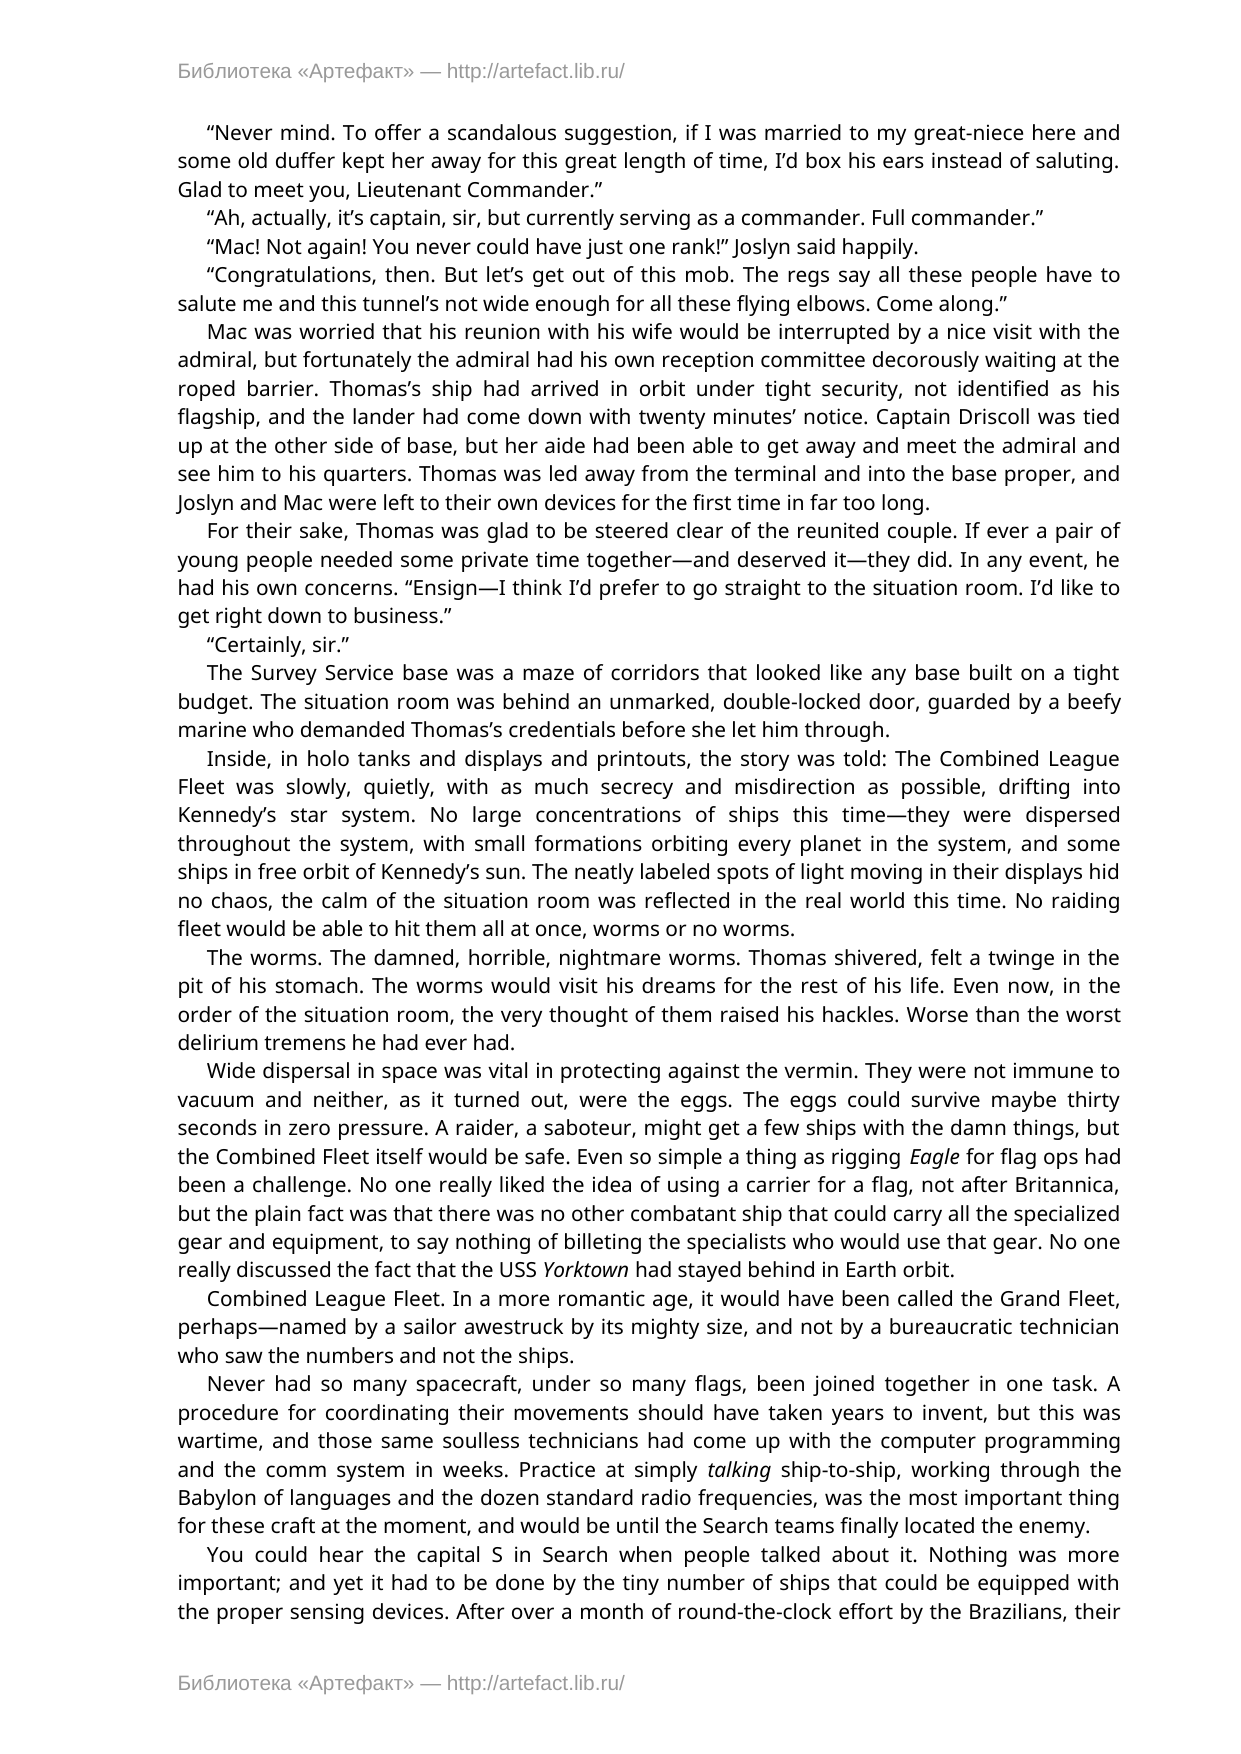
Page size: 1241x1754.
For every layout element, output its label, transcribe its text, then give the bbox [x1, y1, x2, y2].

text Wide dispersal in space was vital in protecting against the vermin. They were not immune to vacuum and neither, as it turned out, were the eggs. The eggs could survive maybe thirty seconds in zero pressure. A raider, a saboteur, might get a few ships with the damn things, but the Combined Fleet itself would be safe. Even so simple a thing as rigging Eagle for flag ops had been a challenge. No one really liked the idea of using a carrier for a flag, not after Britannica, but the plain fact was that there was no other combatant ship that could carry all the specialized gear and equipment, to say nothing of billeting the specialists who would use that gear. No one really discussed the fact that the USS Yorktown had stayed behind in Earth orbit. [177, 1057, 1122, 1284]
text For their sake, Thomas was glad to be steered clear of the reunited couple. If ever a pair of young people needed some private time together—and deserved it—they did. In any event, he had his own concerns. “Ensign—I think I’d prefer to go straight to the situation room. I’d like to get right down to business.” [177, 516, 1122, 630]
text “Ah, actually, it’s captain, sir, but currently serving as a commander. Full commander.” [177, 203, 1122, 232]
text Mac was worried that his reunion with his wife would be interrupted by a nice visit with the admiral, but fortunately the admiral had his own reception committee decorously waiting at the roped barrier. Thomas’s ship had arrived in orbit under tight security, not identified as his flagship, and the lander had come down with twenty minutes’ notice. Captain Driscoll was tied up at the other side of base, but her aide had been able to get away and meet the admiral and see him to his quarters. Thomas was led away from the terminal and into the base proper, and Joslyn and Mac were left to their own devices for the first time in far too long. [177, 317, 1122, 516]
text The worms. The damned, horrible, nightmare worms. Thomas shivered, felt a twinge in the pit of his stomach. The worms would visit his dreams for the rest of his life. Even now, in the order of the situation room, the very thought of them raised his hackles. Worse than the worst delirium tremens he had ever had. [177, 943, 1122, 1057]
text “Congratulations, then. But let’s get out of this mob. The regs say all these people have to salute me and this tunnel’s not wide enough for all these flying elbows. Come along.” [177, 260, 1122, 317]
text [177, 1540, 1122, 1625]
text Never had so many spacecraft, under so many flags, been joined together in one task. A procedure for coordinating their movements should have taken years to invent, but this was wartime, and those same soulless technicians had come up with the computer programming and the comm system in weeks. Practice at simply talking ship-to-ship, working through the Babylon of languages and the dozen standard radio frequencies, was the most important thing for these craft at the moment, and would be until the Search teams finally located the enemy. [177, 1369, 1122, 1540]
text Inside, in holo tanks and displays and printouts, the story was told: The Combined League Fleet was slowly, quietly, with as much secrecy and misdirection as possible, drifting into Kennedy’s star system. No large concentrations of ships this time—they were dispersed throughout the system, with small formations orbiting every planet in the system, and some ships in free orbit of Kennedy’s sun. The neatly labeled spots of light moving in their displays hid no chaos, the calm of the situation room was reflected in the real world this time. No raiding fleet would be able to hit them all at once, worms or no worms. [177, 744, 1122, 943]
text “Never mind. To offer a scandalous suggestion, if I was married to my great-niece here and some old duffer kept her away for this great length of time, I’d box his ears instead of saluting. Glad to meet you, Lieutenant Commander.” [177, 118, 1122, 203]
text Combined League Fleet. In a more romantic age, it would have been called the Grand Fleet, perhaps—named by a sailor awestruck by its mighty size, and not by a bureaucratic technician who saw the numbers and not the ships. [177, 1284, 1122, 1369]
text “Mac! Not again! You never could have just one rank!” Joslyn said happily. [177, 232, 1122, 260]
text “Certainly, sir.” [177, 630, 1122, 658]
text The Survey Service base was a maze of corridors that looked like any base built on a tight budget. The situation room was behind an unmarked, double-locked door, guarded by a beefy marine who demanded Thomas’s credentials before she let him through. [177, 658, 1122, 744]
